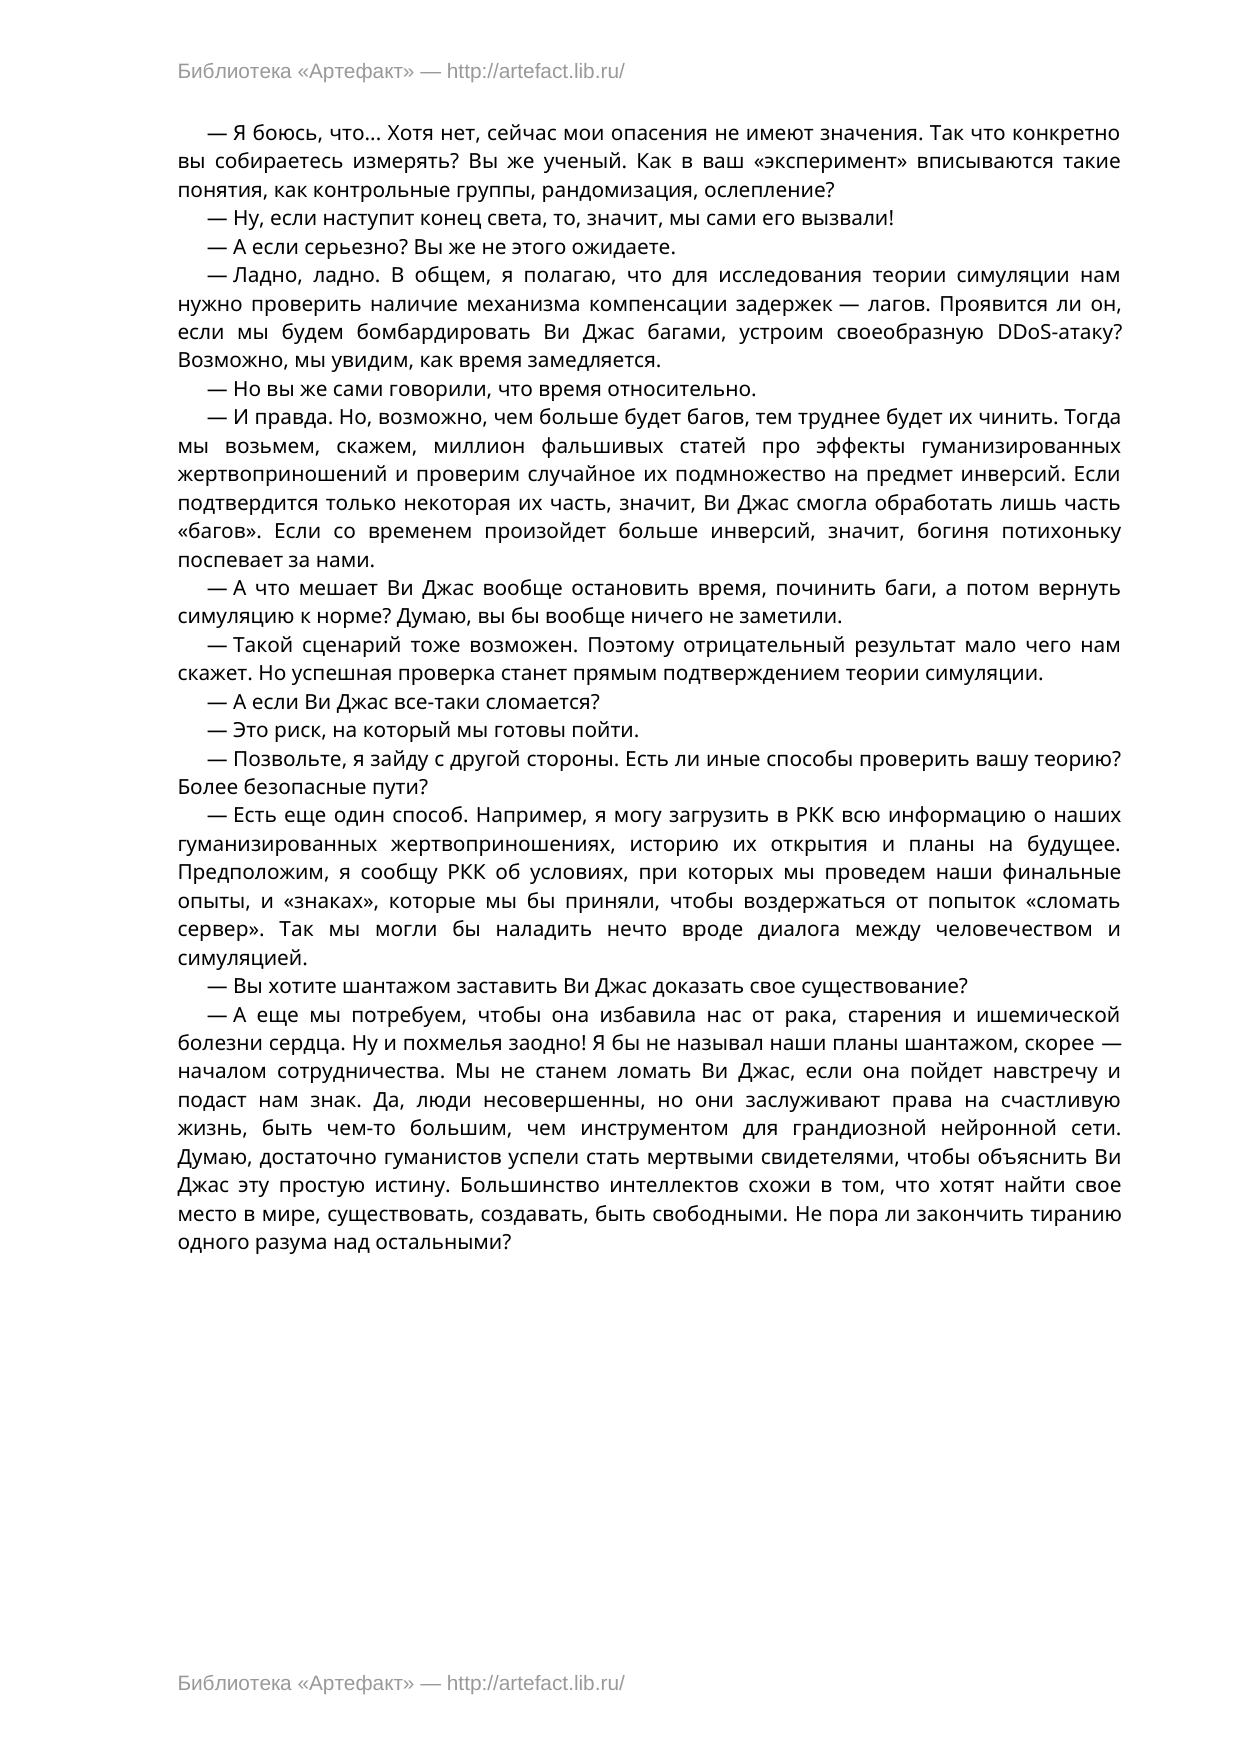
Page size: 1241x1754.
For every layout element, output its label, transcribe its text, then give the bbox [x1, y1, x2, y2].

text — А что мешает Ви Джас вообще остановить время, починить баги, а потом вернуть симуляцию к норме? Думаю, вы бы вообще ничего не заметили. [177, 573, 1122, 630]
text — Ладно, ладно. В общем, я полагаю, что для исследования теории симуляции нам нужно проверить наличие механизма компенсации задержек — лагов. Проявится ли он, если мы будем бомбардировать Ви Джас багами, устроим своеобразную DDoS-атаку? Возможно, мы увидим, как время замедляется. [177, 260, 1122, 374]
text — А если серьезно? Вы же не этого ожидаете. [177, 232, 1122, 260]
text — И правда. Но, возможно, чем больше будет багов, тем труднее будет их чинить. Тогда мы возьмем, скажем, миллион фальшивых статей про эффекты гуманизированных жертвоприношений и проверим случайное их подмножество на предмет инверсий. Если подтвердится только некоторая их часть, значит, Ви Джас смогла обработать лишь часть «багов». Если со временем произойдет больше инверсий, значит, богиня потихоньку поспевает за нами. [177, 402, 1122, 573]
text — Такой сценарий тоже возможен. Поэтому отрицательный результат мало чего нам скажет. Но успешная проверка станет прямым подтверждением теории симуляции. [177, 630, 1122, 687]
text — А если Ви Джас все-таки сломается? [177, 687, 1122, 715]
text — А еще мы потребуем, чтобы она избавила нас от рака, старения и ишемической болезни сердца. Ну и похмелья заодно! Я бы не называл наши планы шантажом, скорее — началом сотрудничества. Мы не станем ломать Ви Джас, если она пойдет навстречу и подаст нам знак. Да, люди несовершенны, но они заслуживают права на счастливую жизнь, быть чем-то большим, чем инструментом для грандиозной нейронной сети. Думаю, достаточно гуманистов успели стать мертвыми свидетелями, чтобы объяснить Ви Джас эту простую истину. Большинство интеллектов схожи в том, что хотят найти свое место в мире, существовать, создавать, быть свободными. Не пора ли закончить тиранию одного разума над остальными? [177, 1000, 1122, 1256]
text — Вы хотите шантажом заставить Ви Джас доказать свое существование? [177, 971, 1122, 1000]
text — Но вы же сами говорили, что время относительно. [177, 374, 1122, 402]
text — Позвольте, я зайду с другой стороны. Есть ли иные способы проверить вашу теорию? Более безопасные пути? [177, 744, 1122, 801]
text — Я боюсь, что... Хотя нет, сейчас мои опасения не имеют значения. Так что конкретно вы собираетесь измерять? Вы же ученый. Как в ваш «эксперимент» вписываются такие понятия, как контрольные группы, рандомизация, ослепление? [177, 118, 1122, 203]
text — Ну, если наступит конец света, то, значит, мы сами его вызвали! [177, 203, 1122, 232]
text — Есть еще один способ. Например, я могу загрузить в РКК всю информацию о наших гуманизированных жертвоприношениях, историю их открытия и планы на будущее. Предположим, я сообщу РКК об условиях, при которых мы проведем наши финальные опыты, и «знаках», которые мы бы приняли, чтобы воздержаться от попыток «сломать сервер». Так мы могли бы наладить нечто вроде диалога между человечеством и симуляцией. [177, 801, 1122, 971]
text — Это риск, на который мы готовы пойти. [177, 715, 1122, 744]
